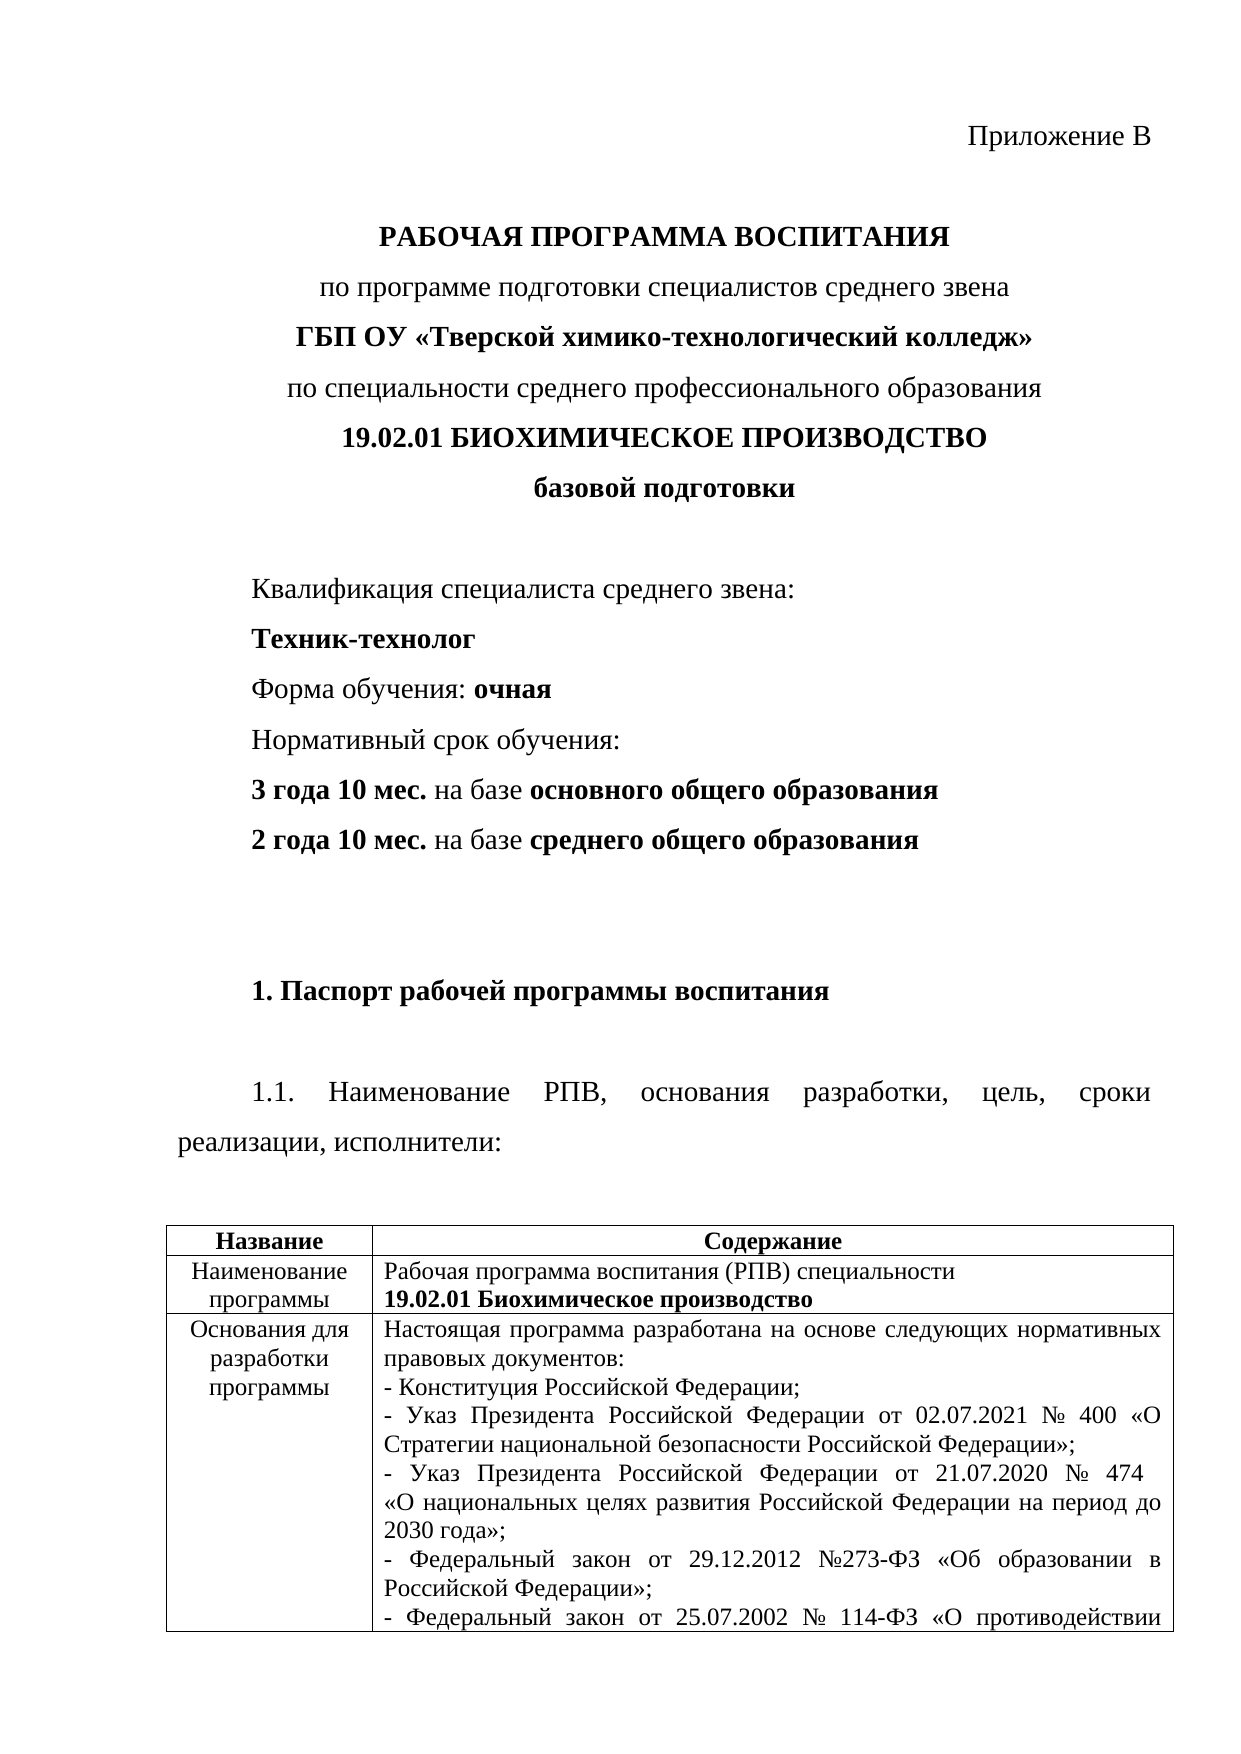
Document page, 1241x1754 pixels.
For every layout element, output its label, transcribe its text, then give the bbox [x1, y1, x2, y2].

text Техник-технолог [177, 621, 1152, 655]
table_cell Наименование программы [167, 1256, 372, 1313]
text 1. Паспорт рабочей программы воспитания [177, 973, 1152, 1007]
table_cell Рабочая программа воспитания (РПВ) специальности 19.02.01 Биохимическое производство [373, 1256, 1173, 1313]
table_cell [373, 1314, 1173, 1631]
text Нормативный срок обучения: [177, 722, 1152, 755]
text 3 года 10 мес. на базе основного общего образования [177, 772, 1152, 806]
text 1.1. Наименование РПВ, основания разработки, цель, сроки реализации, исполнители: [177, 1074, 1152, 1158]
table_header Содержание [373, 1226, 1173, 1255]
table_header Название [167, 1226, 372, 1255]
text Форма обучения: очная [177, 672, 1152, 705]
text Приложение В [177, 118, 1152, 152]
text по программе подготовки специалистов среднего звена [177, 269, 1152, 303]
text базовой подготовки [177, 470, 1152, 504]
text РАБОЧАЯ ПРОГРАММА ВОСПИТАНИЯ [177, 219, 1152, 252]
text по специальности среднего профессионального образования [177, 370, 1152, 403]
text 2 года 10 мес. на базе среднего общего образования [177, 822, 1152, 856]
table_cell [167, 1314, 372, 1631]
text Квалификация специалиста среднего звена: [177, 571, 1152, 604]
text 19.02.01 БИОХИМИЧЕСКОЕ ПРОИЗВОДСТВО [177, 420, 1152, 453]
text ГБП ОУ «Тверской химико-технологический колледж» [177, 319, 1152, 353]
